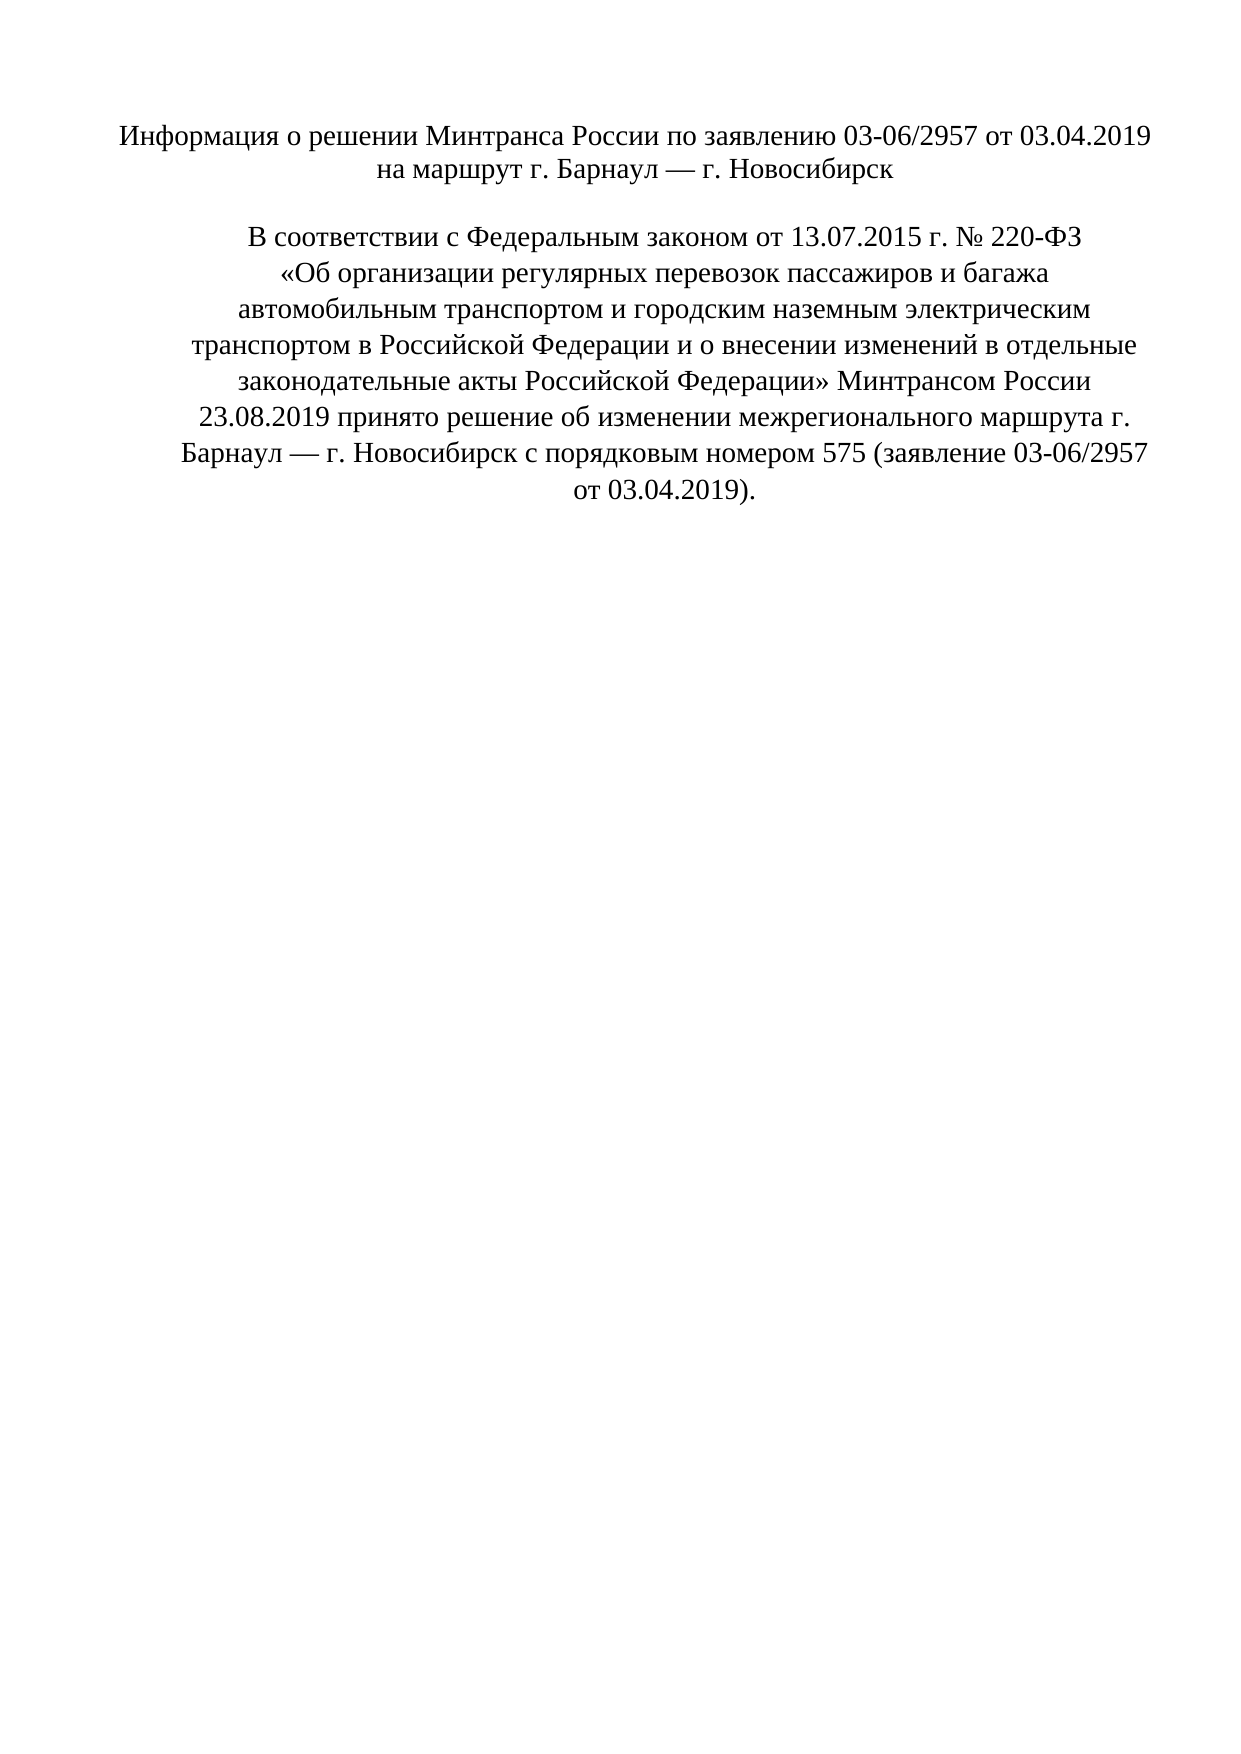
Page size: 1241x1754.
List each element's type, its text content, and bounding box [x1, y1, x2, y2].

text Информация о решении Минтранса России по заявлению 03-06/2957 от 03.04.2019 на маршрут г. Барнаул — г. Новосибирск [118, 118, 1152, 185]
text В соответствии с Федеральным законом от 13.07.2015 г. № 220-ФЗ «Об организации регулярных перевозок пассажиров и багажа автомобильным транспортом и городским наземным электрическим транспортом в Российской Федерации и о внесении изменений в отдельные законодательные акты Российской Федерации» Минтрансом России 23.08.2019 принято решение об изменении межрегионального маршрута г. Барнаул — г. Новосибирск с порядковым номером 575 (заявление 03-06/2957 от 03.04.2019). [177, 219, 1152, 505]
